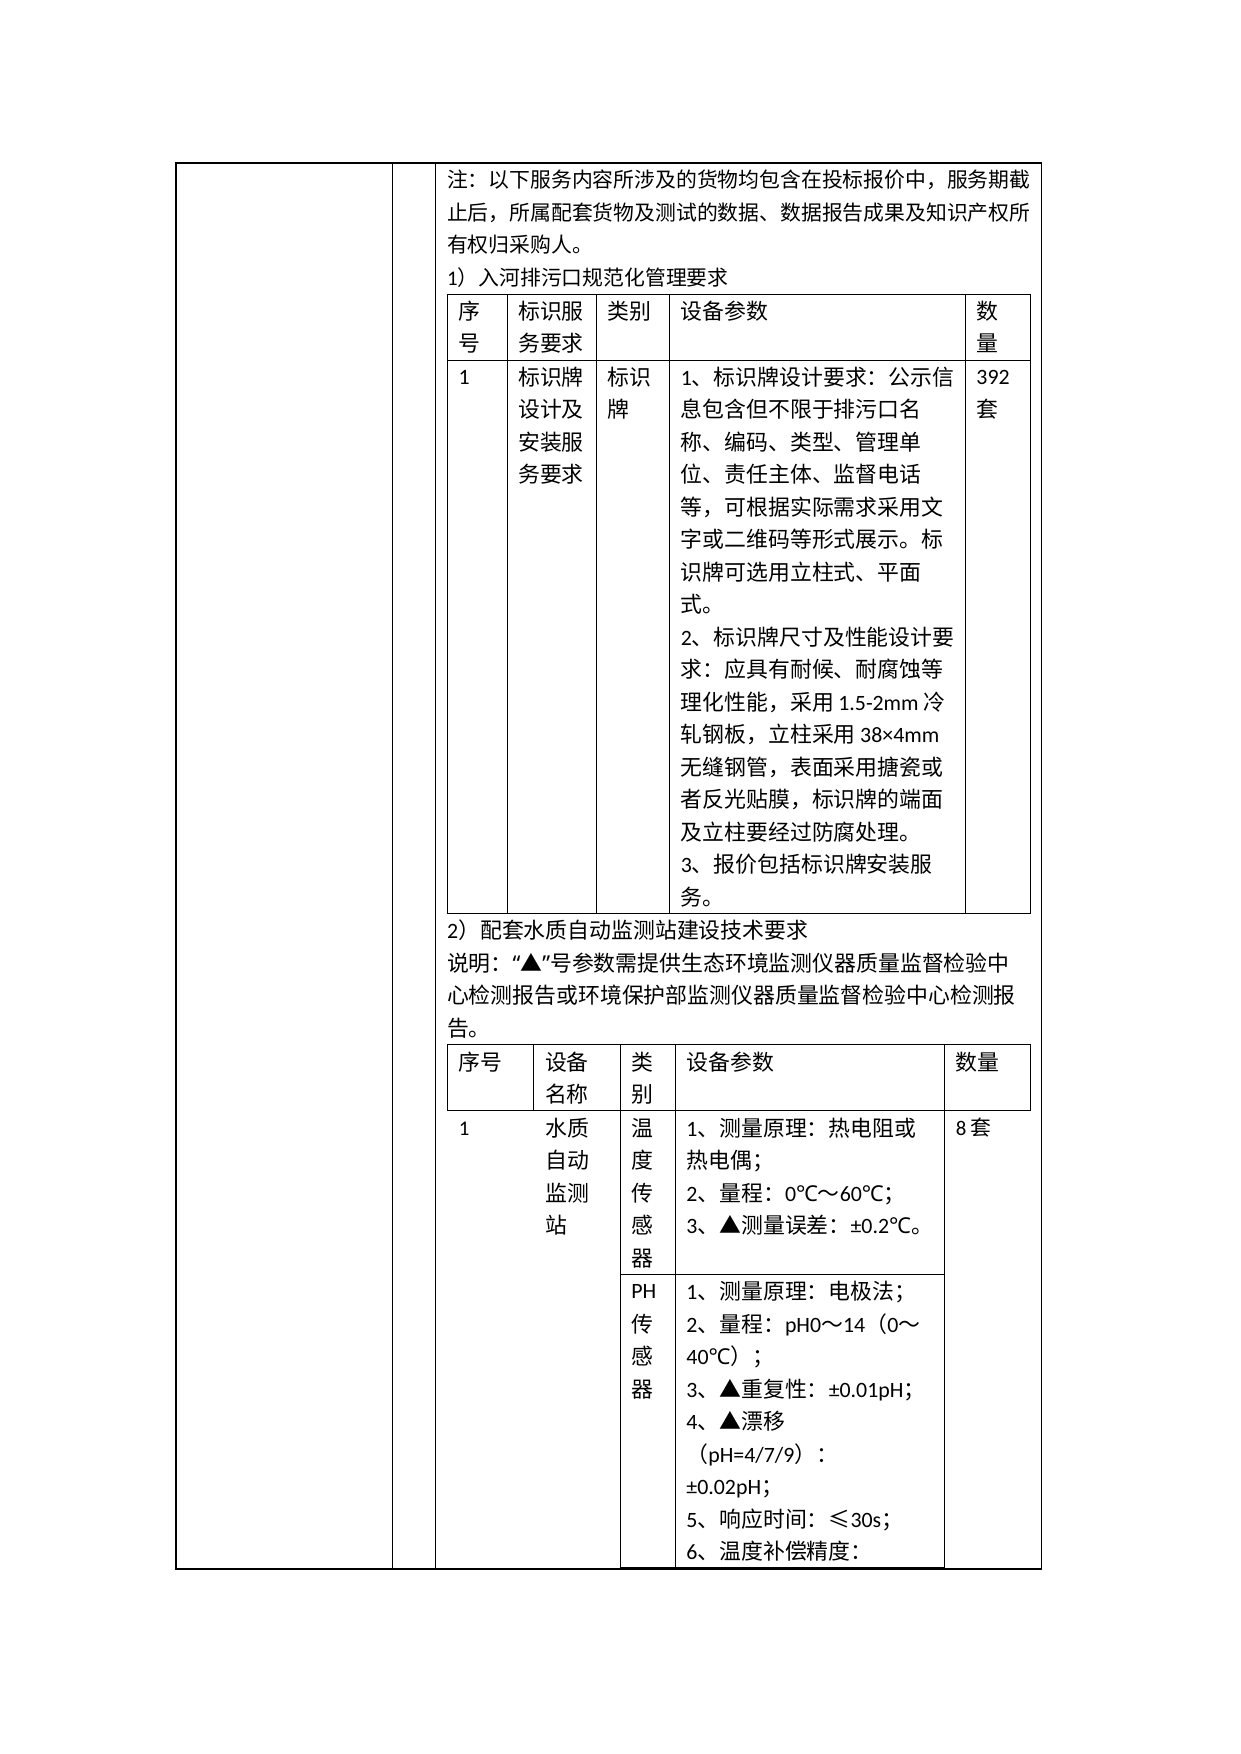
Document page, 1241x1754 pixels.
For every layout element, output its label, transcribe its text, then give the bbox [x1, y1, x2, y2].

table_cell 1 [393, 164, 435, 1568]
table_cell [436, 164, 1041, 1568]
table_cell [177, 164, 392, 1568]
